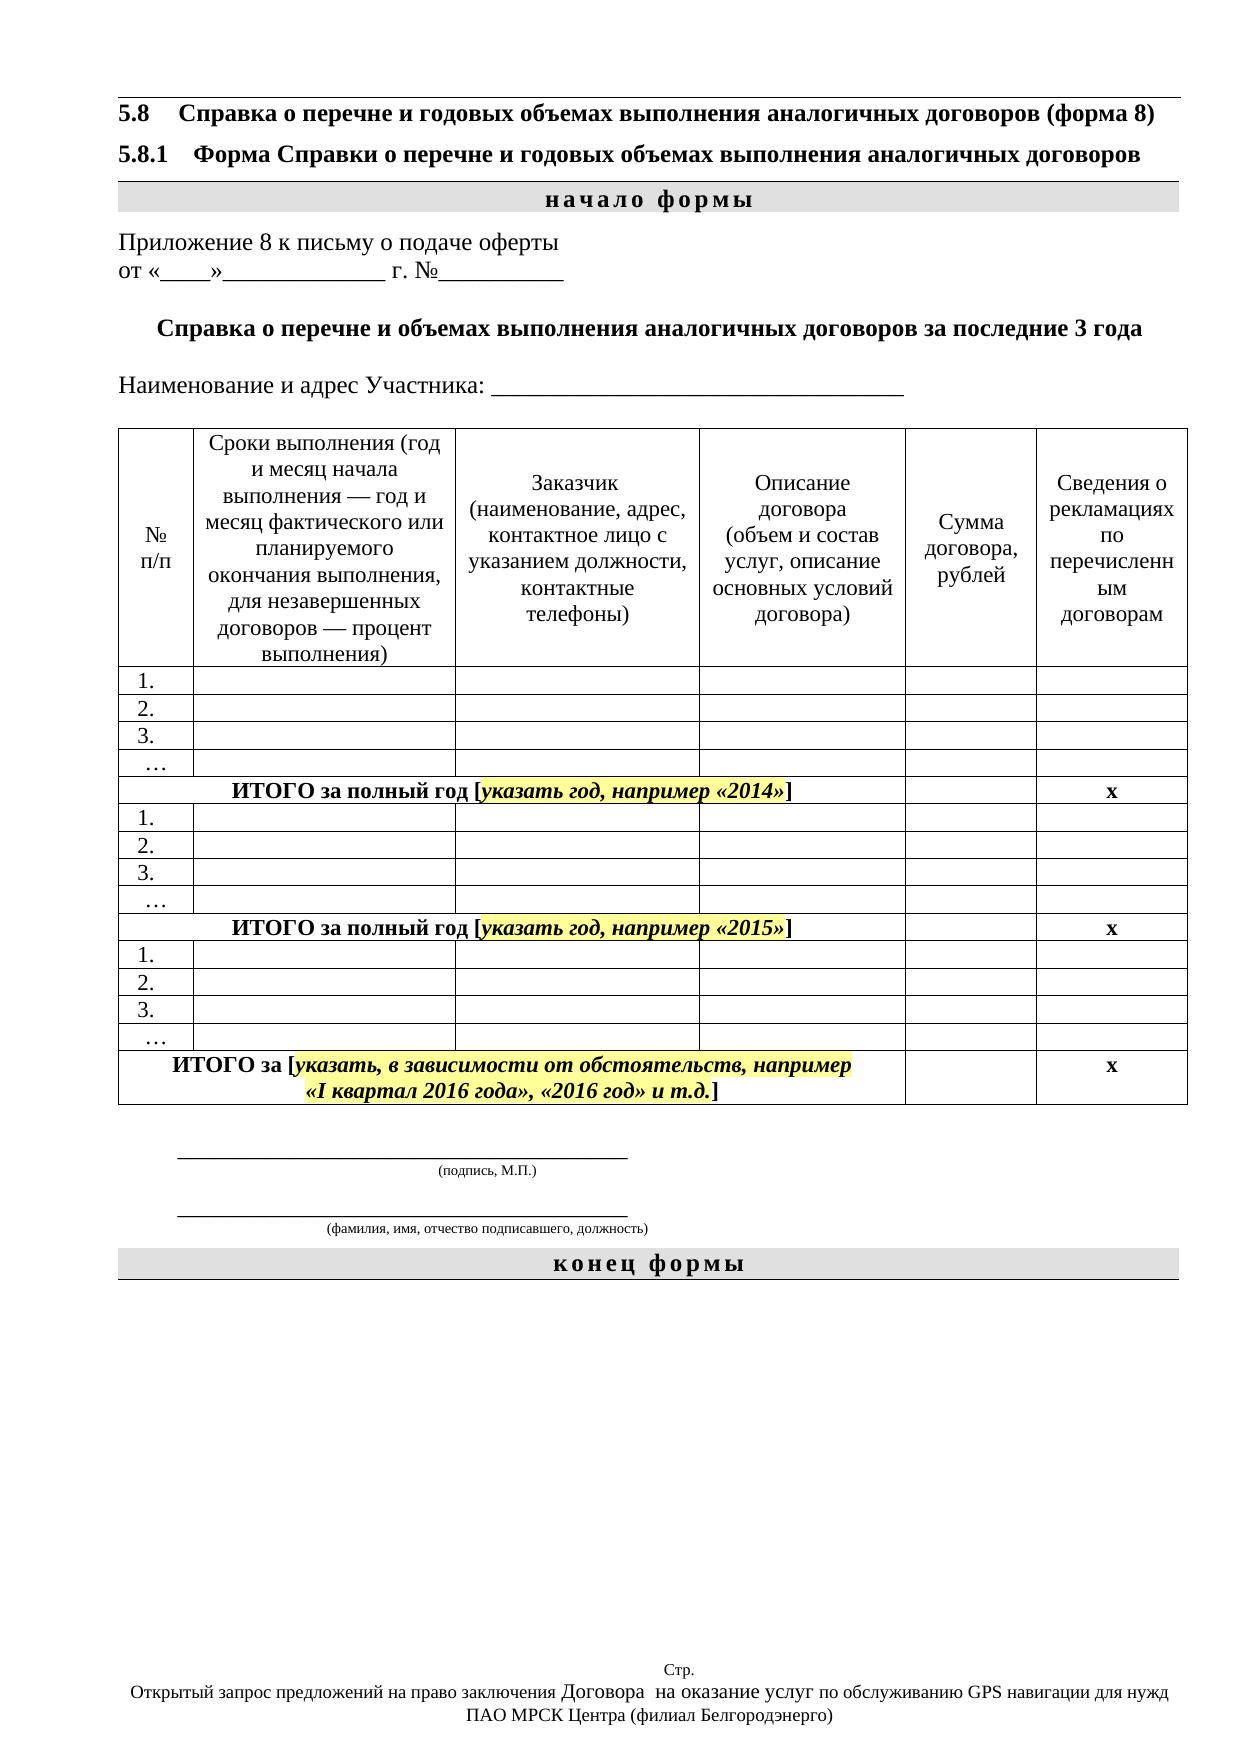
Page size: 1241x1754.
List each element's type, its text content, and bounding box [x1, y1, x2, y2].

table_cell ИТОГО за полный год [указать год, например «2014»] [785, 777, 905, 803]
table_header Сведения о рекламациях по перечисленным договорам [1037, 429, 1187, 666]
table_cell … [119, 886, 193, 913]
table_cell ИТОГО за [указать, в зависимости от обстоятельств, например «I квартал 2016 года», «2016 год» и т.д.] [119, 1051, 305, 1103]
text конец формы [118, 1248, 1179, 1279]
table_cell [456, 667, 699, 694]
table_cell х [1037, 777, 1187, 803]
table_header Описание договора (объем и состав услуг, описание основных условий договора) [700, 429, 905, 666]
table_header Сроки выполнения (год и месяц начала выполнения — год и месяц фактического или планируемого окончания выполнения, для незавершенных договоров — процент выполнения) [194, 429, 455, 666]
table_cell [1037, 969, 1187, 995]
table_cell [906, 1024, 1036, 1050]
table_cell [456, 722, 699, 748]
subtitle Форма Справки о перечне и годовых объемах выполнения аналогичных договоров [118, 139, 1181, 168]
table_cell [1037, 941, 1187, 968]
table_cell [119, 722, 193, 748]
table_cell [906, 859, 1036, 885]
table_cell х [1037, 1051, 1187, 1103]
table_cell [906, 1051, 1036, 1103]
table_cell [456, 859, 699, 885]
table_cell [194, 722, 455, 748]
table_cell [1037, 832, 1187, 858]
table_cell ИТОГО за [указать, в зависимости от обстоятельств, например «I квартал 2016 года», «2016 год» и т.д.] [711, 1051, 905, 1103]
table_cell [700, 886, 905, 913]
table_cell [1037, 750, 1187, 776]
table_cell [906, 804, 1036, 831]
table_header № п/п [119, 429, 193, 666]
table_cell [906, 969, 1036, 995]
table_cell [906, 914, 1036, 940]
table_cell [1037, 1024, 1187, 1050]
table_cell [456, 996, 699, 1022]
table_cell [906, 695, 1036, 721]
table_cell [700, 969, 905, 995]
table_cell [906, 722, 1036, 748]
table_cell [119, 859, 193, 885]
table_cell [700, 722, 905, 748]
table_cell [700, 832, 905, 858]
table_cell [456, 832, 699, 858]
table_cell [906, 777, 1036, 803]
table_cell [1037, 695, 1187, 721]
table_cell [194, 859, 455, 885]
table_cell [700, 750, 905, 776]
table_cell [119, 969, 193, 995]
table_cell [194, 695, 455, 721]
table_header Заказчик (наименование, адрес, контактное лицо с указанием должности, контактные телефоны) [456, 429, 699, 666]
text (фамилия, имя, отчество подписавшего, должность) [118, 1219, 797, 1248]
table_cell [194, 886, 455, 913]
text ____________________________________ [118, 1191, 1181, 1219]
table_cell [119, 996, 193, 1022]
table_cell [119, 695, 193, 721]
table_cell [1037, 722, 1187, 748]
table_cell [194, 804, 455, 831]
table_cell [456, 941, 699, 968]
table_cell [700, 1024, 905, 1050]
table_cell [194, 750, 455, 776]
table_cell [700, 996, 905, 1022]
table_cell [119, 667, 193, 694]
table_cell [456, 804, 699, 831]
table_cell [700, 941, 905, 968]
table_cell [700, 695, 905, 721]
table_cell [456, 695, 699, 721]
table_cell [194, 832, 455, 858]
table_cell [1037, 804, 1187, 831]
table_cell ИТОГО за полный год [указать год, например «2015»] [119, 914, 481, 940]
table_cell [906, 832, 1036, 858]
text (подпись, М.П.) [118, 1162, 797, 1191]
table_cell … [119, 750, 193, 776]
table_cell [194, 1024, 455, 1050]
table_cell [906, 941, 1036, 968]
table_cell [700, 859, 905, 885]
table_cell [700, 804, 905, 831]
table_cell х [1037, 914, 1187, 940]
table_cell [906, 886, 1036, 913]
table_cell [194, 667, 455, 694]
text начало формы [118, 182, 1179, 212]
table_cell [1037, 996, 1187, 1022]
table_cell [1037, 859, 1187, 885]
table_cell [119, 832, 193, 858]
table_cell [456, 969, 699, 995]
table_cell [906, 996, 1036, 1022]
table_cell [119, 804, 193, 831]
table_cell [194, 941, 455, 968]
table_cell [906, 750, 1036, 776]
text Справка о перечне и объемах выполнения аналогичных договоров за последние 3 года [118, 313, 1181, 342]
table_header Сумма договора, рублей [906, 429, 1036, 666]
table_cell [456, 886, 699, 913]
table_cell [456, 750, 699, 776]
text Приложение 8 к письму о подаче оферты от «____»_____________ г. №__________ [118, 227, 1181, 284]
subtitle Справка о перечне и годовых объемах выполнения аналогичных договоров (форма 8) [118, 98, 1181, 127]
table_cell … [119, 1024, 193, 1050]
table_cell [1037, 667, 1187, 694]
table_cell [700, 667, 905, 694]
table_cell [194, 969, 455, 995]
table_cell [1037, 886, 1187, 913]
table_cell [119, 941, 193, 968]
table_cell [456, 1024, 699, 1050]
table_cell ИТОГО за полный год [указать год, например «2014»] [119, 777, 481, 803]
text ____________________________________ [118, 1133, 1181, 1162]
table_cell ИТОГО за полный год [указать год, например «2015»] [785, 914, 905, 940]
table_cell [194, 996, 455, 1022]
table_cell [906, 667, 1036, 694]
text Наименование и адрес Участника: _________________________________ [118, 371, 1181, 399]
